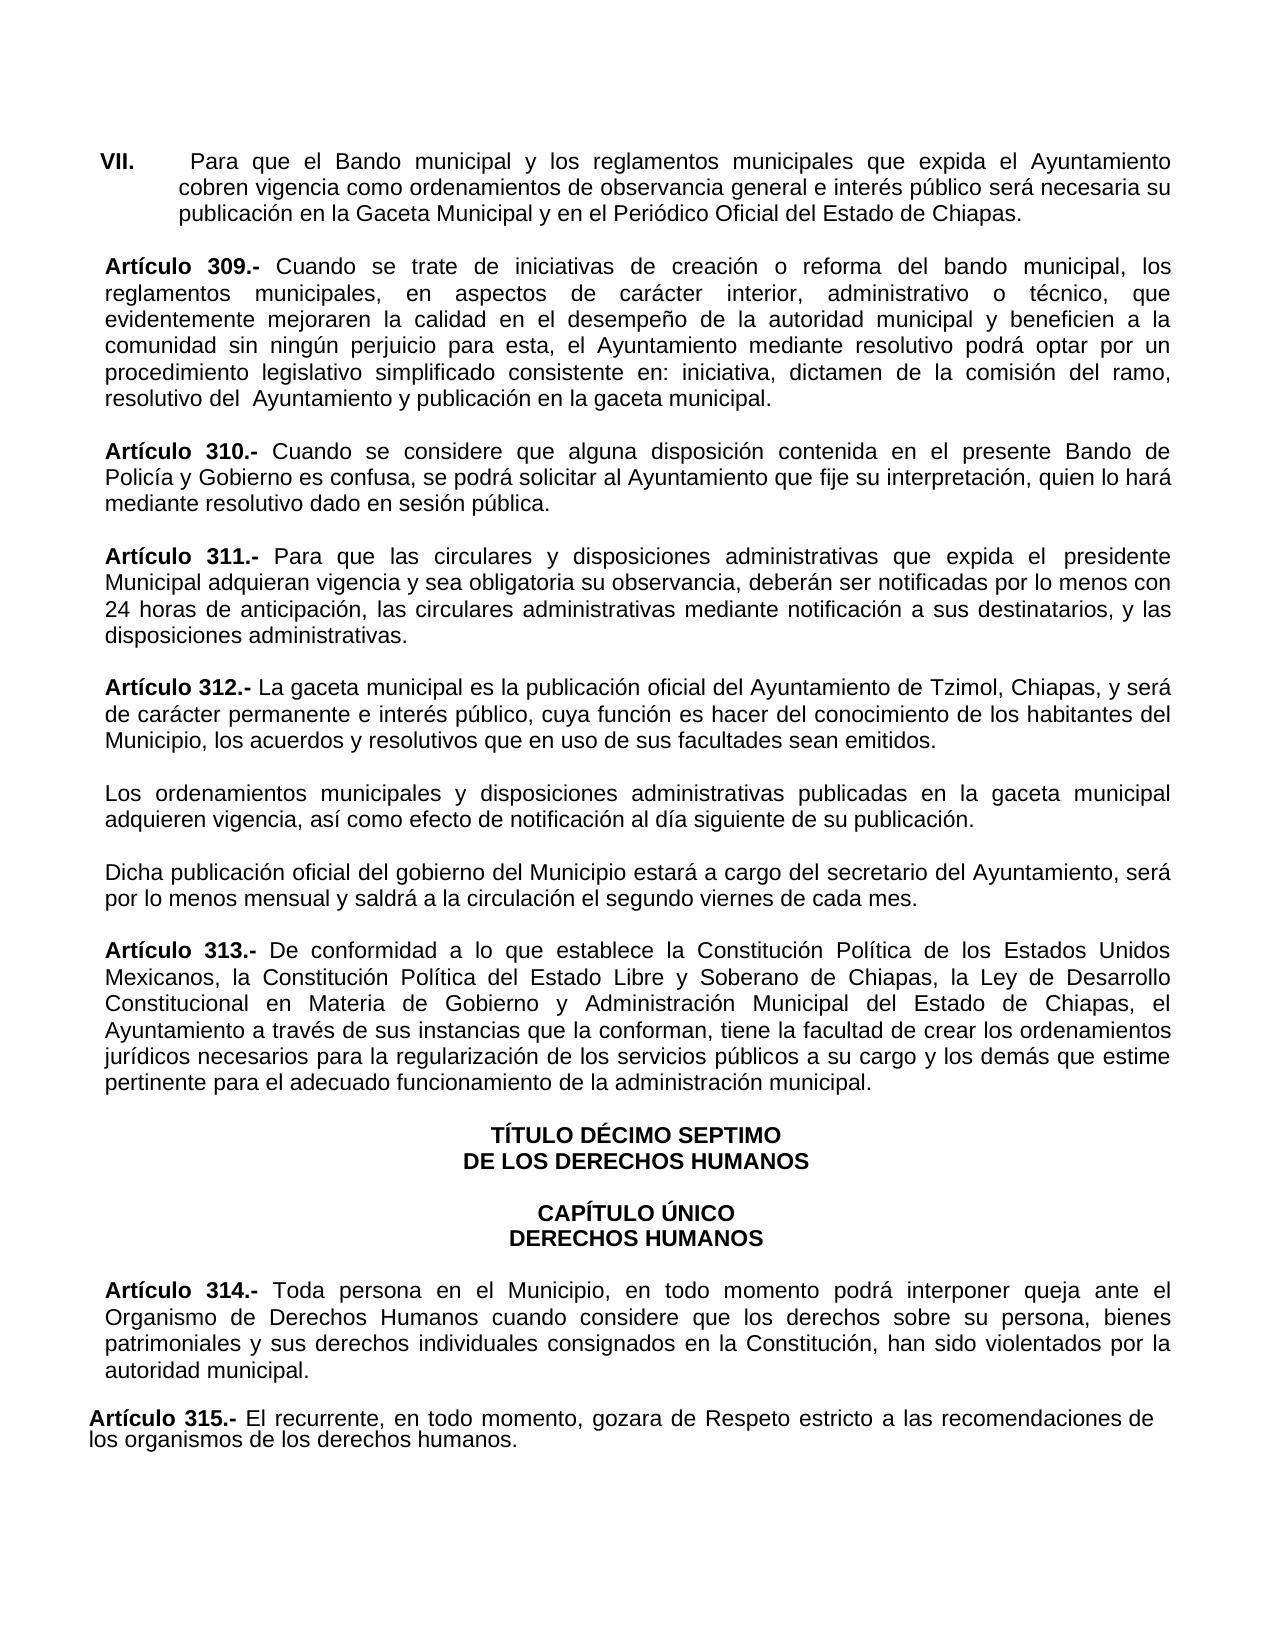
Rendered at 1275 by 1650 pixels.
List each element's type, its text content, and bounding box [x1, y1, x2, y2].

text Artículo 309.- Cuando se trate de iniciativas de creación o reforma del bando municipal, los reglamentos municipales, en aspectos de carácter interior, administrativo o técnico, que evidentemente mejoraren la calidad en el desempeño de la autoridad municipal y beneficien a la comunidad sin ningún perjuicio para esta, el Ayuntamiento mediante resolutivo podrá optar por un procedimiento legislativo simplificado consistente en: iniciativa, dictamen de la comisión del ramo, resolutivo del Ayuntamiento y publicación en la gaceta municipal. [104, 253, 1171, 411]
text Artículo 312.- La gaceta municipal es la publicación oficial del Ayuntamiento de Tzimol, Chiapas, y será de carácter permanente e interés público, cuya función es hacer del conocimiento de los habitantes del Municipio, los acuerdos y resolutivos que en uso de sus facultades sean emitidos. [104, 674, 1171, 753]
text DE LOS DERECHOS HUMANOS [444, 1148, 828, 1174]
text VII. Para que el Bando municipal y los reglamentos municipales que expida el Ayuntamiento cobren vigencia como ordenamientos de observancia general e interés público será necesaria su publicación en la Gaceta Municipal y en el Periódico Oficial del Estado de Chiapas. [100, 148, 1171, 227]
text Artículo 310.- Cuando se considere que alguna disposición contenida en el presente Bando de Policía y Gobierno es confusa, se podrá solicitar al Ayuntamiento que fije su interpretación, quien lo hará mediante resolutivo dado en sesión pública. [104, 438, 1171, 517]
text Los ordenamientos municipales y disposiciones administrativas publicadas en la gaceta municipal adquieren vigencia, así como efecto de notificación al día siguiente de su publicación. [104, 780, 1171, 832]
text TÍTULO DÉCIMO SEPTIMO [472, 1122, 799, 1148]
text Artículo 311.- Para que las circulares y disposiciones administrativas que expida el presidente Municipal adquieran vigencia y sea obligatoria su observancia, deberán ser notificadas por lo menos con 24 horas de anticipación, las circulares administrativas mediante notificación a sus destinatarios, y las disposiciones administrativas. [104, 543, 1171, 648]
text Artículo 314.- Toda persona en el Municipio, en todo momento podrá interponer queja ante el Organismo de Derechos Humanos cuando considere que los derechos sobre su persona, bienes patrimoniales y sus derechos individuales consignados en la Constitución, han sido violentados por la autoridad municipal. [104, 1277, 1171, 1383]
text CAPÍTULO ÚNICO DERECHOS HUMANOS [492, 1201, 780, 1251]
text Artículo 313.- De conformidad a lo que establece la Constitución Política de los Estados Unidos Mexicanos, la Constitución Política del Estado Libre y Soberano de Chiapas, la Ley de Desarrollo Constitucional en Materia de Gobierno y Administración Municipal del Estado de Chiapas, el Ayuntamiento a través de sus instancias que la conforman, tiene la facultad de crear los ordenamientos jurídicos necesarios para la regularización de los servicios públicos a su cargo y los demás que estime pertinente para el adecuado funcionamiento de la administración municipal. [104, 937, 1171, 1096]
text Artículo 315.- El recurrente, en todo momento, gozara de Respeto estricto a las recomendaciones de los organismos de los derechos humanos. [89, 1410, 1186, 1451]
text Dicha publicación oficial del gobierno del Municipio estará a cargo del secretario del Ayuntamiento, será por lo menos mensual y saldrá a la circulación el segundo viernes de cada mes. [104, 858, 1171, 911]
